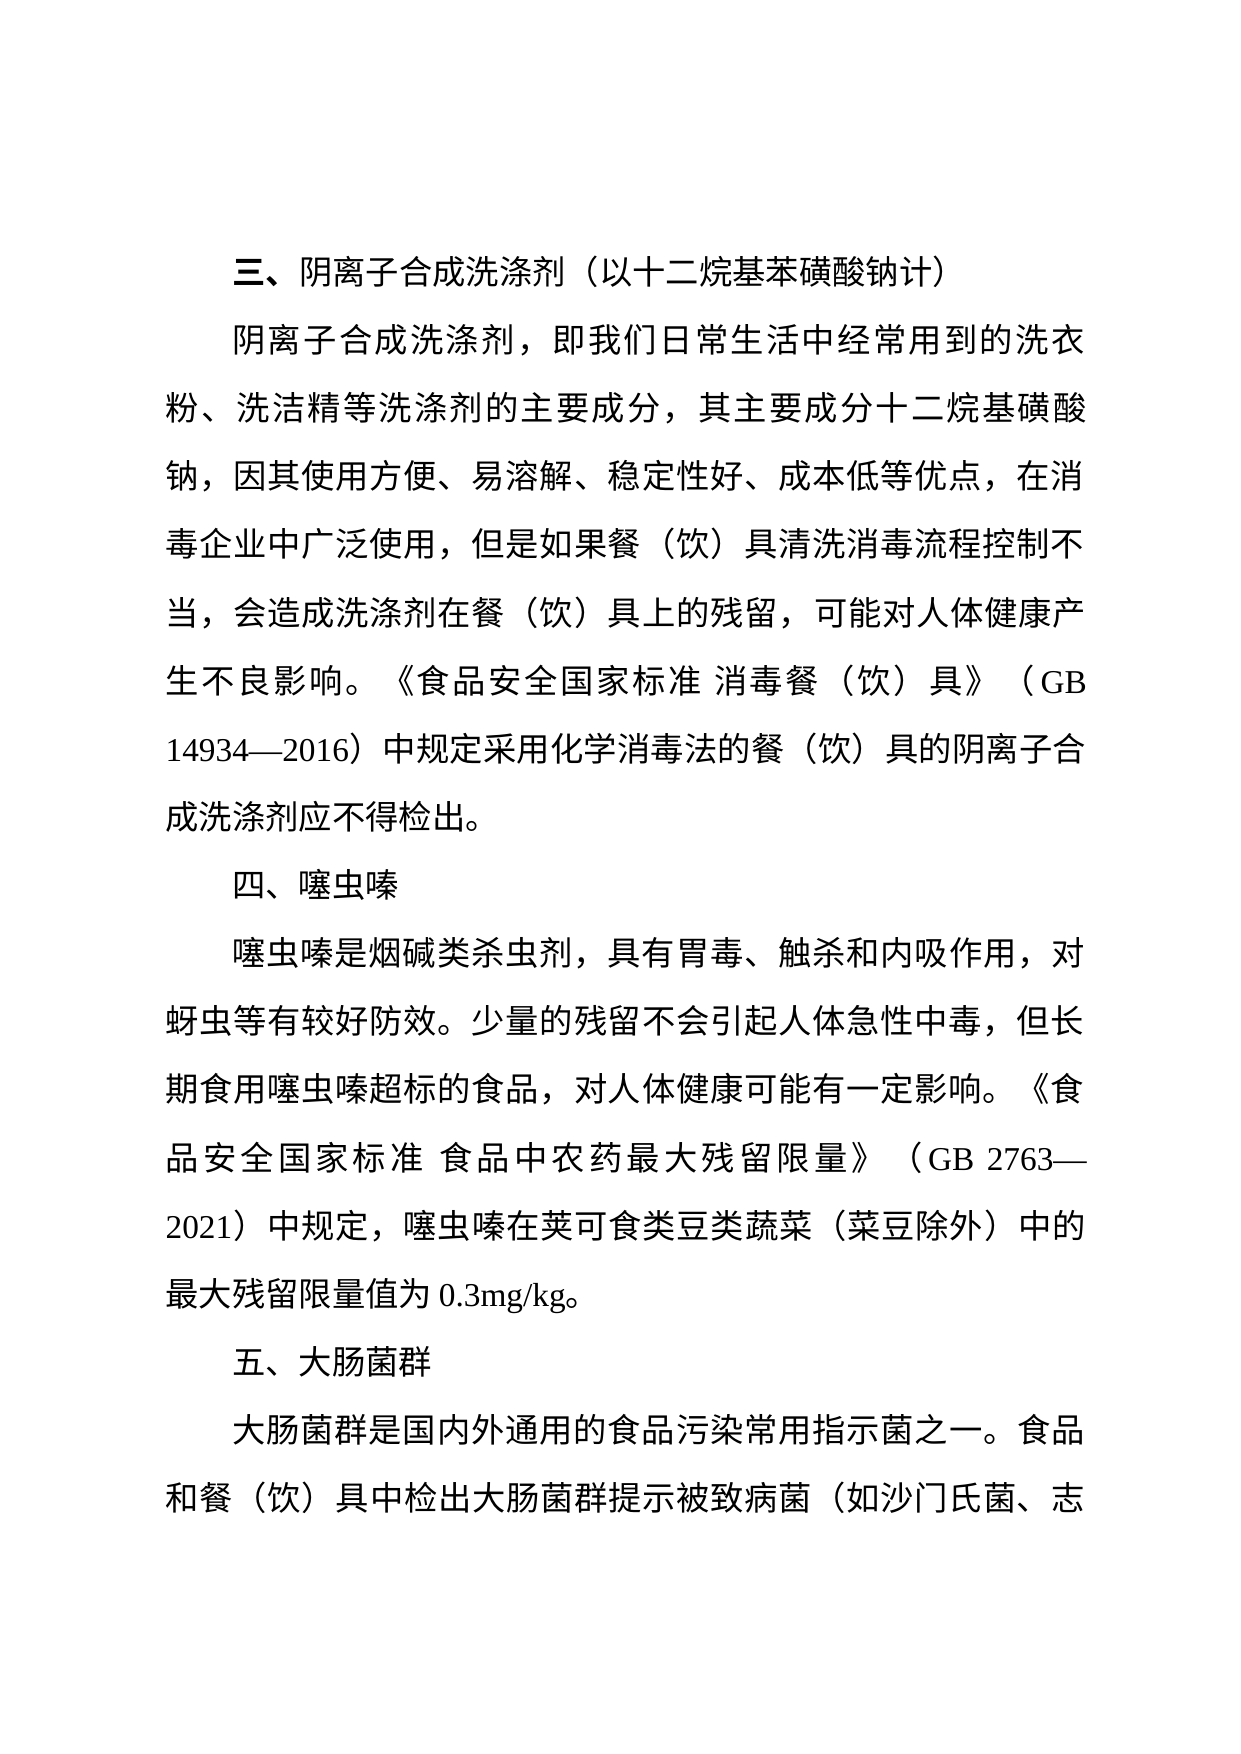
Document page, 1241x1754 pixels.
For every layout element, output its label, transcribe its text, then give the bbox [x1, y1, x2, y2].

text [165, 1394, 1087, 1530]
text 五、大肠菌群 [165, 1326, 1087, 1394]
text 三、阴离子合成洗涤剂（以十二烷基苯磺酸钠计） [165, 236, 1087, 304]
text 四、噻虫嗪 [165, 849, 1087, 917]
text 噻虫嗪是烟碱类杀虫剂，具有胃毒、触杀和内吸作用，对蚜虫等有较好防效。少量的残留不会引起人体急性中毒，但长期食用噻虫嗪超标的食品，对人体健康可能有一定影响。《食品安全国家标准 食品中农药最大残留限量》（GB 2763—2021）中规定，噻虫嗪在荚可食类豆类蔬菜（菜豆除外）中的最大残留限量值为0.3mg/kg。 [165, 917, 1087, 1326]
text 阴离子合成洗涤剂，即我们日常生活中经常用到的洗衣粉、洗洁精等洗涤剂的主要成分，其主要成分十二烷基磺酸钠，因其使用方便、易溶解、稳定性好、成本低等优点，在消毒企业中广泛使用，但是如果餐（饮）具清洗消毒流程控制不当，会造成洗涤剂在餐（饮）具上的残留，可能对人体健康产生不良影响。《食品安全国家标准 消毒餐（饮）具》（GB 14934—2016）中规定采用化学消毒法的餐（饮）具的阴离子合成洗涤剂应不得检出。 [165, 304, 1087, 849]
